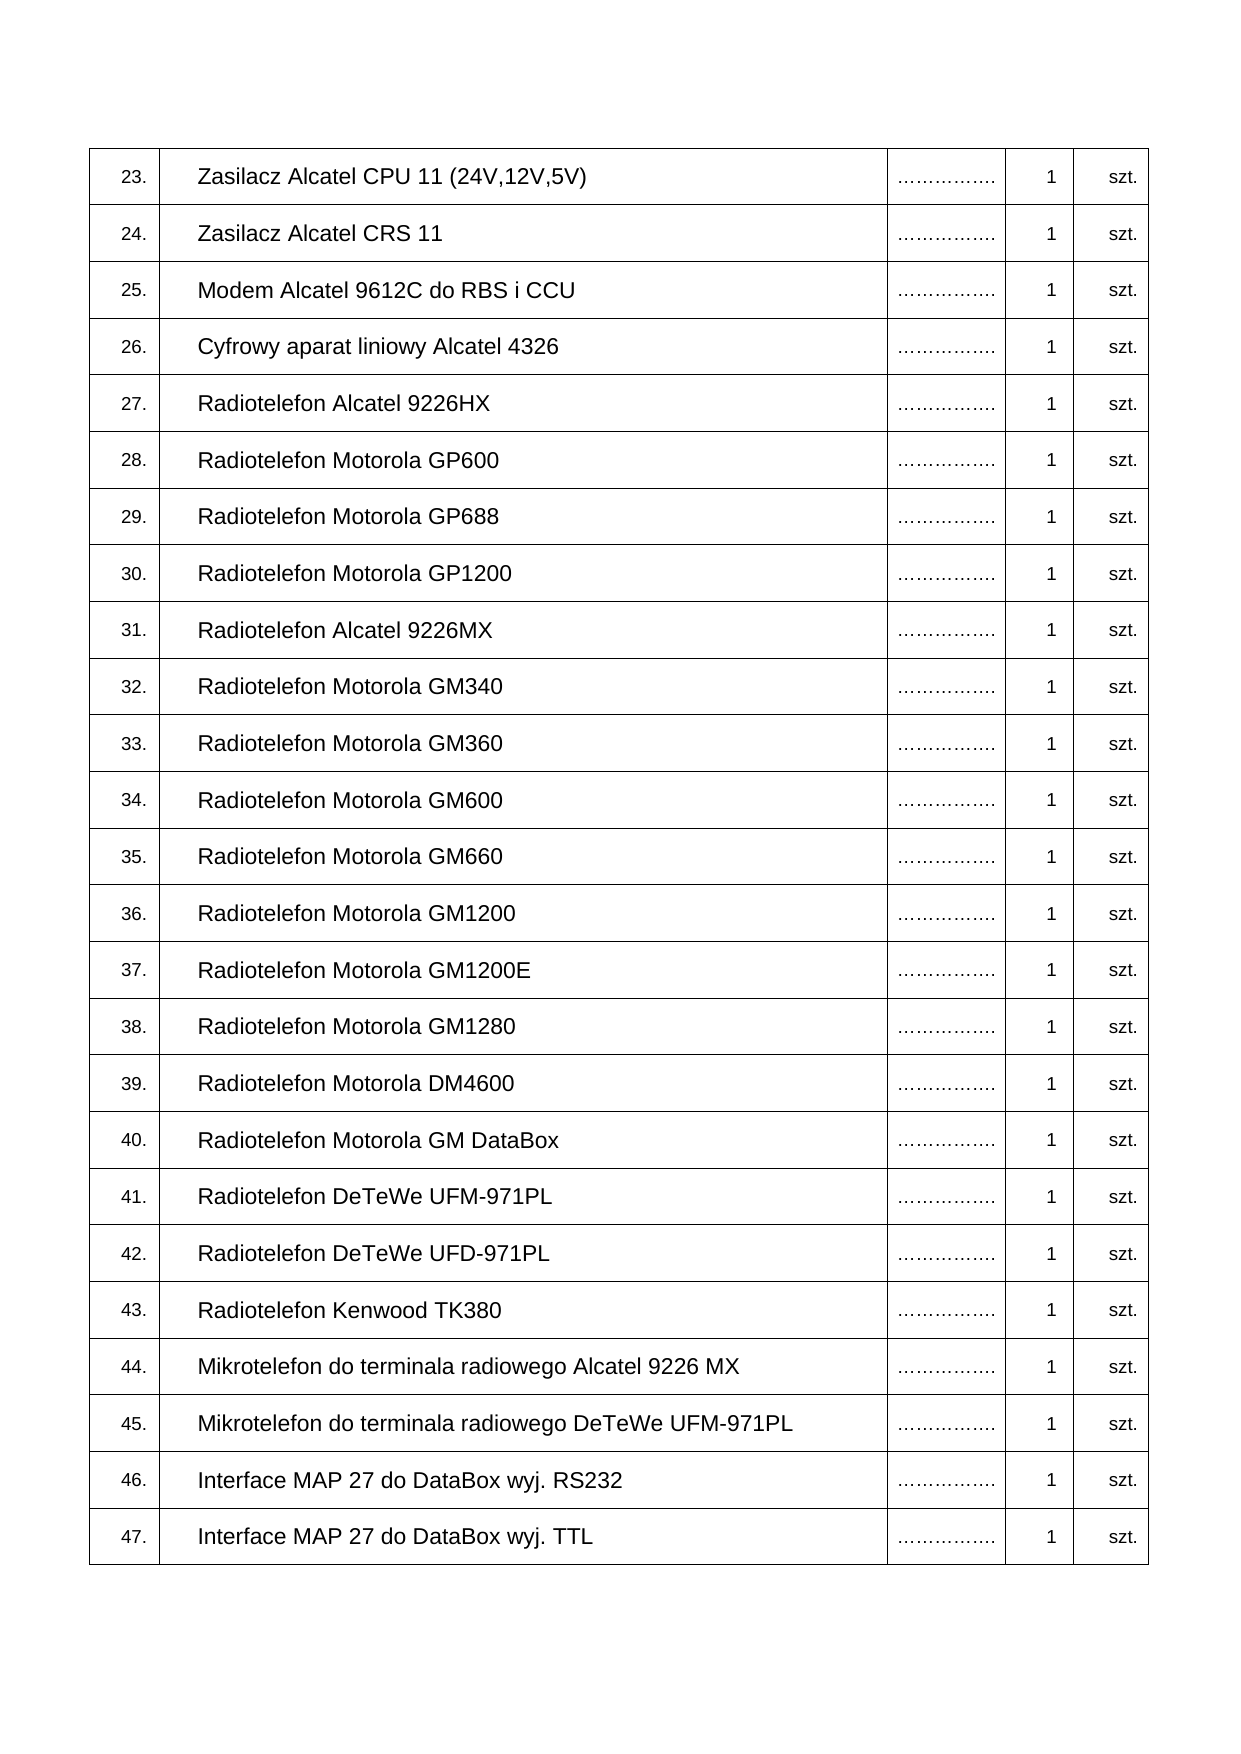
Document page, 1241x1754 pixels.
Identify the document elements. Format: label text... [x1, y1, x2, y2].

table_cell ……………. [888, 772, 1005, 828]
table_cell ……………. [888, 205, 1005, 261]
table_cell [90, 1225, 159, 1281]
table_cell 1 [1006, 432, 1073, 488]
table_cell Radiotelefon Motorola GM1200E [160, 942, 887, 998]
table_cell 1 [1006, 545, 1073, 601]
table_cell [90, 545, 159, 601]
table_cell 1 [1006, 149, 1073, 204]
table_cell 1 [1006, 885, 1073, 941]
table_cell ……………. [888, 1282, 1005, 1338]
table_cell [90, 885, 159, 941]
table_cell [90, 262, 159, 318]
table_cell Radiotelefon Motorola GP1200 [160, 545, 887, 601]
table_cell szt. [1074, 545, 1148, 601]
table_cell [90, 772, 159, 828]
table_cell [90, 319, 159, 374]
table_cell szt. [1074, 319, 1148, 374]
table_cell 1 [1006, 772, 1073, 828]
table_cell 1 [1006, 999, 1073, 1054]
table_cell [90, 1282, 159, 1338]
table_cell Radiotelefon Motorola GM DataBox [160, 1112, 887, 1168]
table_cell ……………. [888, 885, 1005, 941]
table_cell [90, 375, 159, 431]
table_cell Radiotelefon Alcatel 9226HX [160, 375, 887, 431]
table_cell Radiotelefon Motorola GM340 [160, 659, 887, 714]
table_cell 1 [1006, 659, 1073, 714]
table_cell szt. [1074, 885, 1148, 941]
table_cell [90, 489, 159, 544]
table_cell ……………. [888, 1509, 1005, 1564]
table_cell Mikrotelefon do terminala radiowego DeTeWe UFM-971PL [160, 1395, 887, 1451]
table_cell ……………. [888, 489, 1005, 544]
table_cell szt. [1074, 715, 1148, 771]
table_cell ……………. [888, 149, 1005, 204]
table_cell ……………. [888, 1112, 1005, 1168]
table_cell Radiotelefon Motorola GM600 [160, 772, 887, 828]
table_cell ……………. [888, 545, 1005, 601]
table_cell 1 [1006, 205, 1073, 261]
table_cell Zasilacz Alcatel CPU 11 (24V,12V,5V) [160, 149, 887, 204]
table_cell ……………. [888, 659, 1005, 714]
table_cell Radiotelefon Motorola GM360 [160, 715, 887, 771]
table_cell szt. [1074, 432, 1148, 488]
table_cell Radiotelefon Motorola DM4600 [160, 1055, 887, 1111]
table_cell szt. [1074, 375, 1148, 431]
table_cell Radiotelefon Motorola GP688 [160, 489, 887, 544]
table_cell ……………. [888, 715, 1005, 771]
table_cell Interface MAP 27 do DataBox wyj. TTL [160, 1509, 887, 1564]
table_cell szt. [1074, 829, 1148, 884]
table_cell [90, 829, 159, 884]
table_cell [90, 1395, 159, 1451]
table_cell szt. [1074, 1112, 1148, 1168]
table_cell 1 [1006, 375, 1073, 431]
table_cell [90, 1339, 159, 1394]
table_cell 1 [1006, 262, 1073, 318]
table_cell Radiotelefon Motorola GM1280 [160, 999, 887, 1054]
table_cell [90, 1112, 159, 1168]
table_cell szt. [1074, 1339, 1148, 1394]
table_cell szt. [1074, 1509, 1148, 1564]
table_cell [90, 942, 159, 998]
table_cell ……………. [888, 432, 1005, 488]
table_cell szt. [1074, 149, 1148, 204]
table_cell [90, 602, 159, 658]
table_cell Radiotelefon Alcatel 9226MX [160, 602, 887, 658]
table_cell Modem Alcatel 9612C do RBS i CCU [160, 262, 887, 318]
table_cell [90, 999, 159, 1054]
table_cell ……………. [888, 999, 1005, 1054]
table_cell Radiotelefon Motorola GM660 [160, 829, 887, 884]
table_cell ……………. [888, 262, 1005, 318]
table_cell ……………. [888, 1055, 1005, 1111]
table_cell Interface MAP 27 do DataBox wyj. RS232 [160, 1452, 887, 1508]
table_cell [90, 1509, 159, 1564]
table_cell szt. [1074, 659, 1148, 714]
table_cell [90, 205, 159, 261]
table_cell Radiotelefon DeTeWe UFM-971PL [160, 1169, 887, 1224]
table_cell ……………. [888, 602, 1005, 658]
table_cell 1 [1006, 1509, 1073, 1564]
table_cell 1 [1006, 1282, 1073, 1338]
table_cell [90, 1452, 159, 1508]
table_cell 1 [1006, 1225, 1073, 1281]
table_cell ……………. [888, 1225, 1005, 1281]
table_cell 1 [1006, 602, 1073, 658]
table_cell 1 [1006, 319, 1073, 374]
table_cell ……………. [888, 1452, 1005, 1508]
table_cell 1 [1006, 829, 1073, 884]
table_cell Radiotelefon Kenwood TK380 [160, 1282, 887, 1338]
table_cell szt. [1074, 602, 1148, 658]
table_cell szt. [1074, 1395, 1148, 1451]
table_cell szt. [1074, 942, 1148, 998]
table_cell ……………. [888, 1169, 1005, 1224]
table_cell szt. [1074, 489, 1148, 544]
table_cell szt. [1074, 1225, 1148, 1281]
table_cell 1 [1006, 1169, 1073, 1224]
table_cell 1 [1006, 1395, 1073, 1451]
table_cell ……………. [888, 942, 1005, 998]
table_cell [90, 659, 159, 714]
table_cell [90, 1169, 159, 1224]
table_cell Zasilacz Alcatel CRS 11 [160, 205, 887, 261]
table_cell ……………. [888, 375, 1005, 431]
table_cell 1 [1006, 1055, 1073, 1111]
table_cell Cyfrowy aparat liniowy Alcatel 4326 [160, 319, 887, 374]
table_cell 1 [1006, 1339, 1073, 1394]
table_cell 1 [1006, 489, 1073, 544]
table_cell Radiotelefon Motorola GP600 [160, 432, 887, 488]
table_cell [90, 432, 159, 488]
table_cell 1 [1006, 1452, 1073, 1508]
table_cell ……………. [888, 319, 1005, 374]
table_cell Mikrotelefon do terminala radiowego Alcatel 9226 MX [160, 1339, 887, 1394]
table_cell ……………. [888, 829, 1005, 884]
table_cell szt. [1074, 1055, 1148, 1111]
table_cell szt. [1074, 262, 1148, 318]
table_cell 1 [1006, 1112, 1073, 1168]
table_cell Radiotelefon Motorola GM1200 [160, 885, 887, 941]
table_cell szt. [1074, 1282, 1148, 1338]
table_cell szt. [1074, 1452, 1148, 1508]
table_cell szt. [1074, 772, 1148, 828]
table_cell 1 [1006, 715, 1073, 771]
table_cell [90, 149, 159, 204]
table_cell [90, 715, 159, 771]
table_cell Radiotelefon DeTeWe UFD-971PL [160, 1225, 887, 1281]
table_cell 1 [1006, 942, 1073, 998]
table_cell ……………. [888, 1395, 1005, 1451]
table_cell [90, 1055, 159, 1111]
table_cell ……………. [888, 1339, 1005, 1394]
table_cell szt. [1074, 999, 1148, 1054]
table_cell szt. [1074, 205, 1148, 261]
table_cell szt. [1074, 1169, 1148, 1224]
